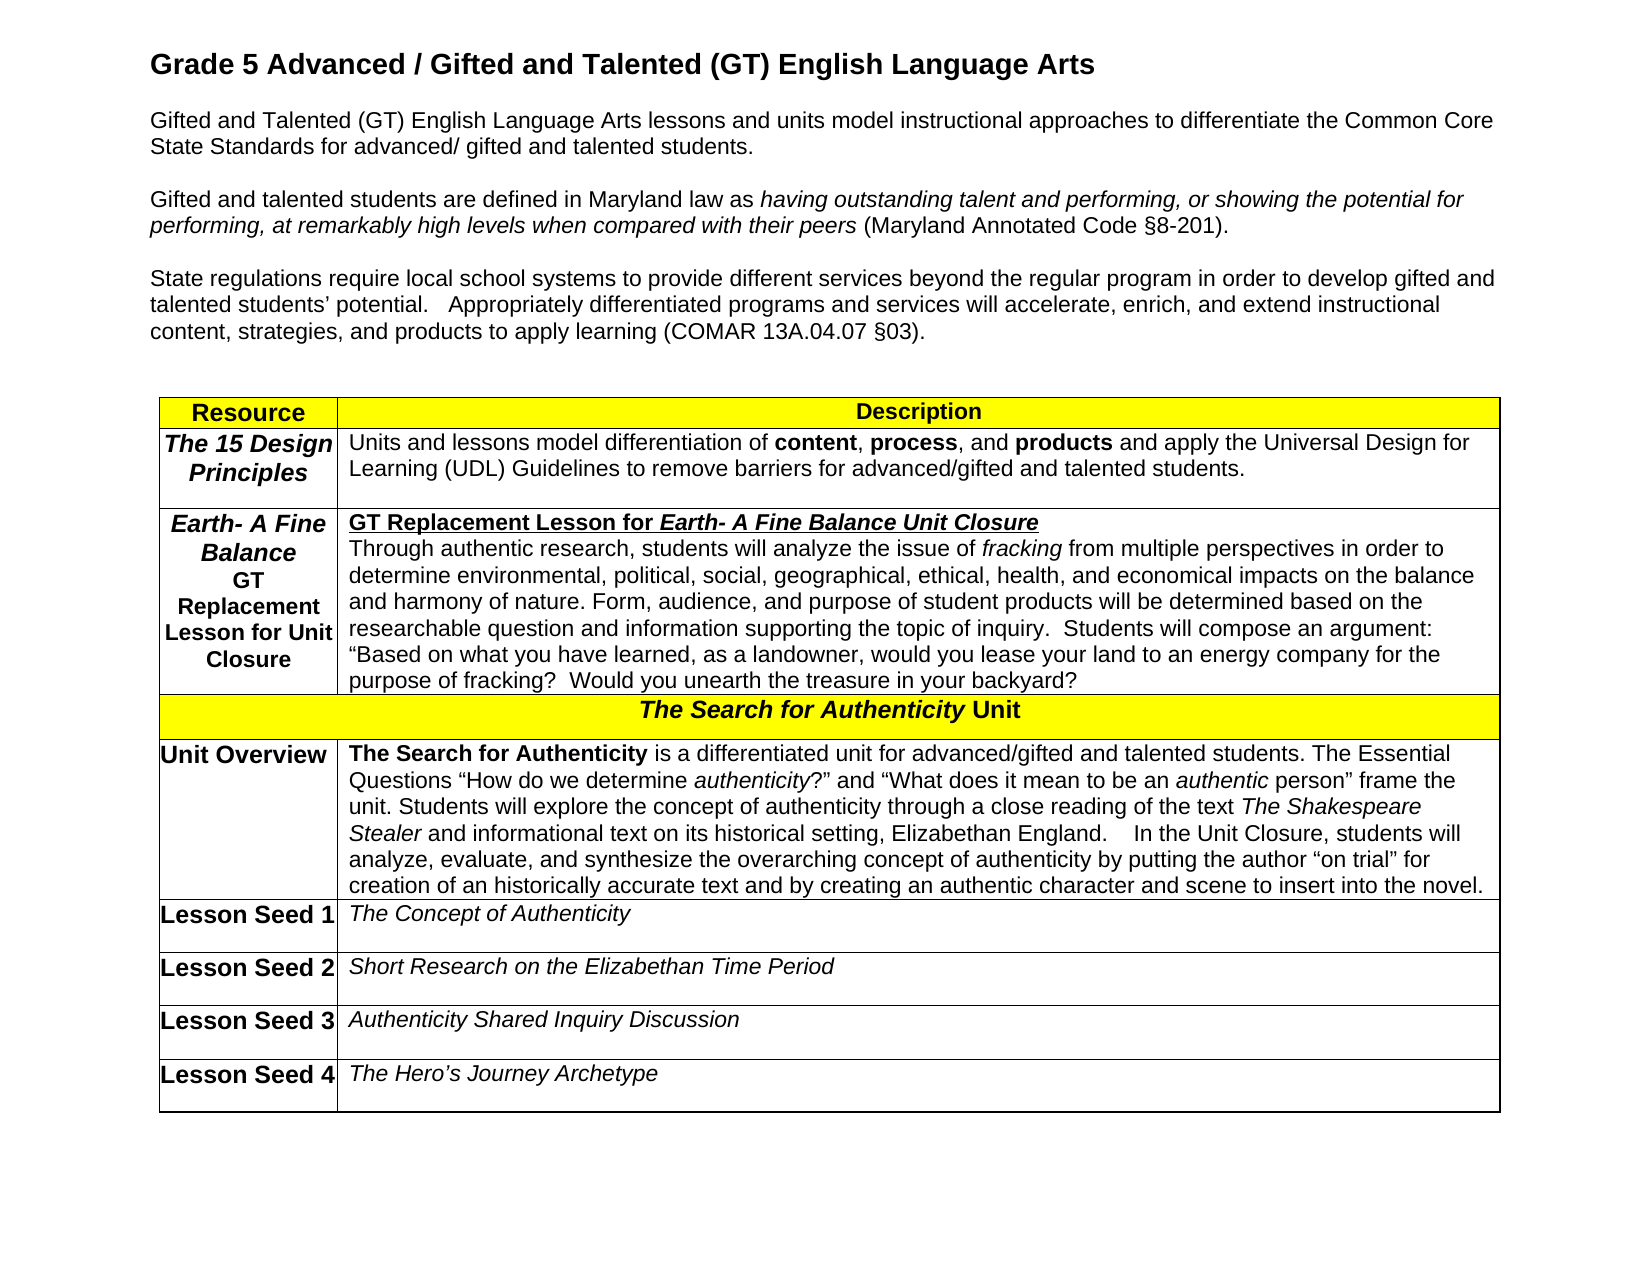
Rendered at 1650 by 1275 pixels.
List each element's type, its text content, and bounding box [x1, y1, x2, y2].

table_cell The 15 Design Principles [160, 429, 337, 508]
table_cell The Concept of Authenticity [338, 900, 1499, 952]
table_cell Lesson Seed 3 [160, 1006, 337, 1059]
text State regulations require local school systems to provide different services beyond the regular program in order to develop gifted and talented students’ potential. Appropriately differentiated programs and services will accelerate, enrich, and extend instructional content, strategies, and products to apply learning (COMAR 13A.04.07 §03). [150, 265, 1500, 344]
table_cell Lesson Seed 4 [160, 1060, 337, 1111]
table_cell Authenticity Shared Inquiry Discussion [338, 1006, 1499, 1059]
text Grade 5 Advanced / Gifted and Talented (GT) English Language Arts [150, 47, 1500, 80]
table_cell Short Research on the Elizabethan Time Period [338, 953, 1499, 1005]
table_header Description [338, 398, 1499, 428]
table_cell Lesson Seed 2 [160, 953, 337, 1005]
text Gifted and Talented (GT) English Language Arts lessons and units model instructional approaches to differentiate the Common Core State Standards for advanced/ gifted and talented students. [150, 107, 1500, 159]
text Gifted and talented students are defined in Maryland law as having outstanding talent and performing, or showing the potential for performing, at remarkably high levels when compared with their peers (Maryland Annotated Code §8-201). [150, 186, 1500, 238]
table_header Resource [160, 398, 337, 428]
table_cell The Hero’s Journey Archetype [338, 1060, 1499, 1111]
table_cell Earth- A Fine Balance GT Replacement Lesson for Unit Closure [160, 509, 337, 693]
table_cell Units and lessons model differentiation of content, process, and products and apply the Universal Design for Learning (UDL) Guidelines to remove barriers for advanced/gifted and talented students. [338, 429, 1499, 508]
table_cell The Search for Authenticity is a differentiated unit for advanced/gifted and talented students. The Essential Questions “How do we determine authenticity?” and “What does it mean to be an authentic person” frame the unit. Students will explore the concept of authenticity through a close reading of the text The Shakespeare Stealer and informational text on its historical setting, Elizabethan England. In the Unit Closure, students will analyze, evaluate, and synthesize the overarching concept of authenticity by putting the author “on trial” for creation of an historically accurate text and by creating an authentic character and scene to insert into the novel. [338, 740, 1499, 898]
table_cell Lesson Seed 1 [160, 900, 337, 952]
table_cell Unit Overview [160, 740, 337, 898]
table_cell GT Replacement Lesson for Earth- A Fine Balance Unit Closure Through authentic research, students will analyze the issue of fracking from multiple perspectives in order to determine environmental, political, social, geographical, ethical, health, and economical impacts on the balance and harmony of nature. Form, audience, and purpose of student products will be determined based on the researchable question and information supporting the topic of inquiry. Students will compose an argument: “Based on what you have learned, as a landowner, would you lease your land to an energy company for the purpose of fracking? Would you unearth the treasure in your backyard? [338, 509, 1499, 693]
table_cell The Search for Authenticity Unit [160, 695, 1499, 739]
